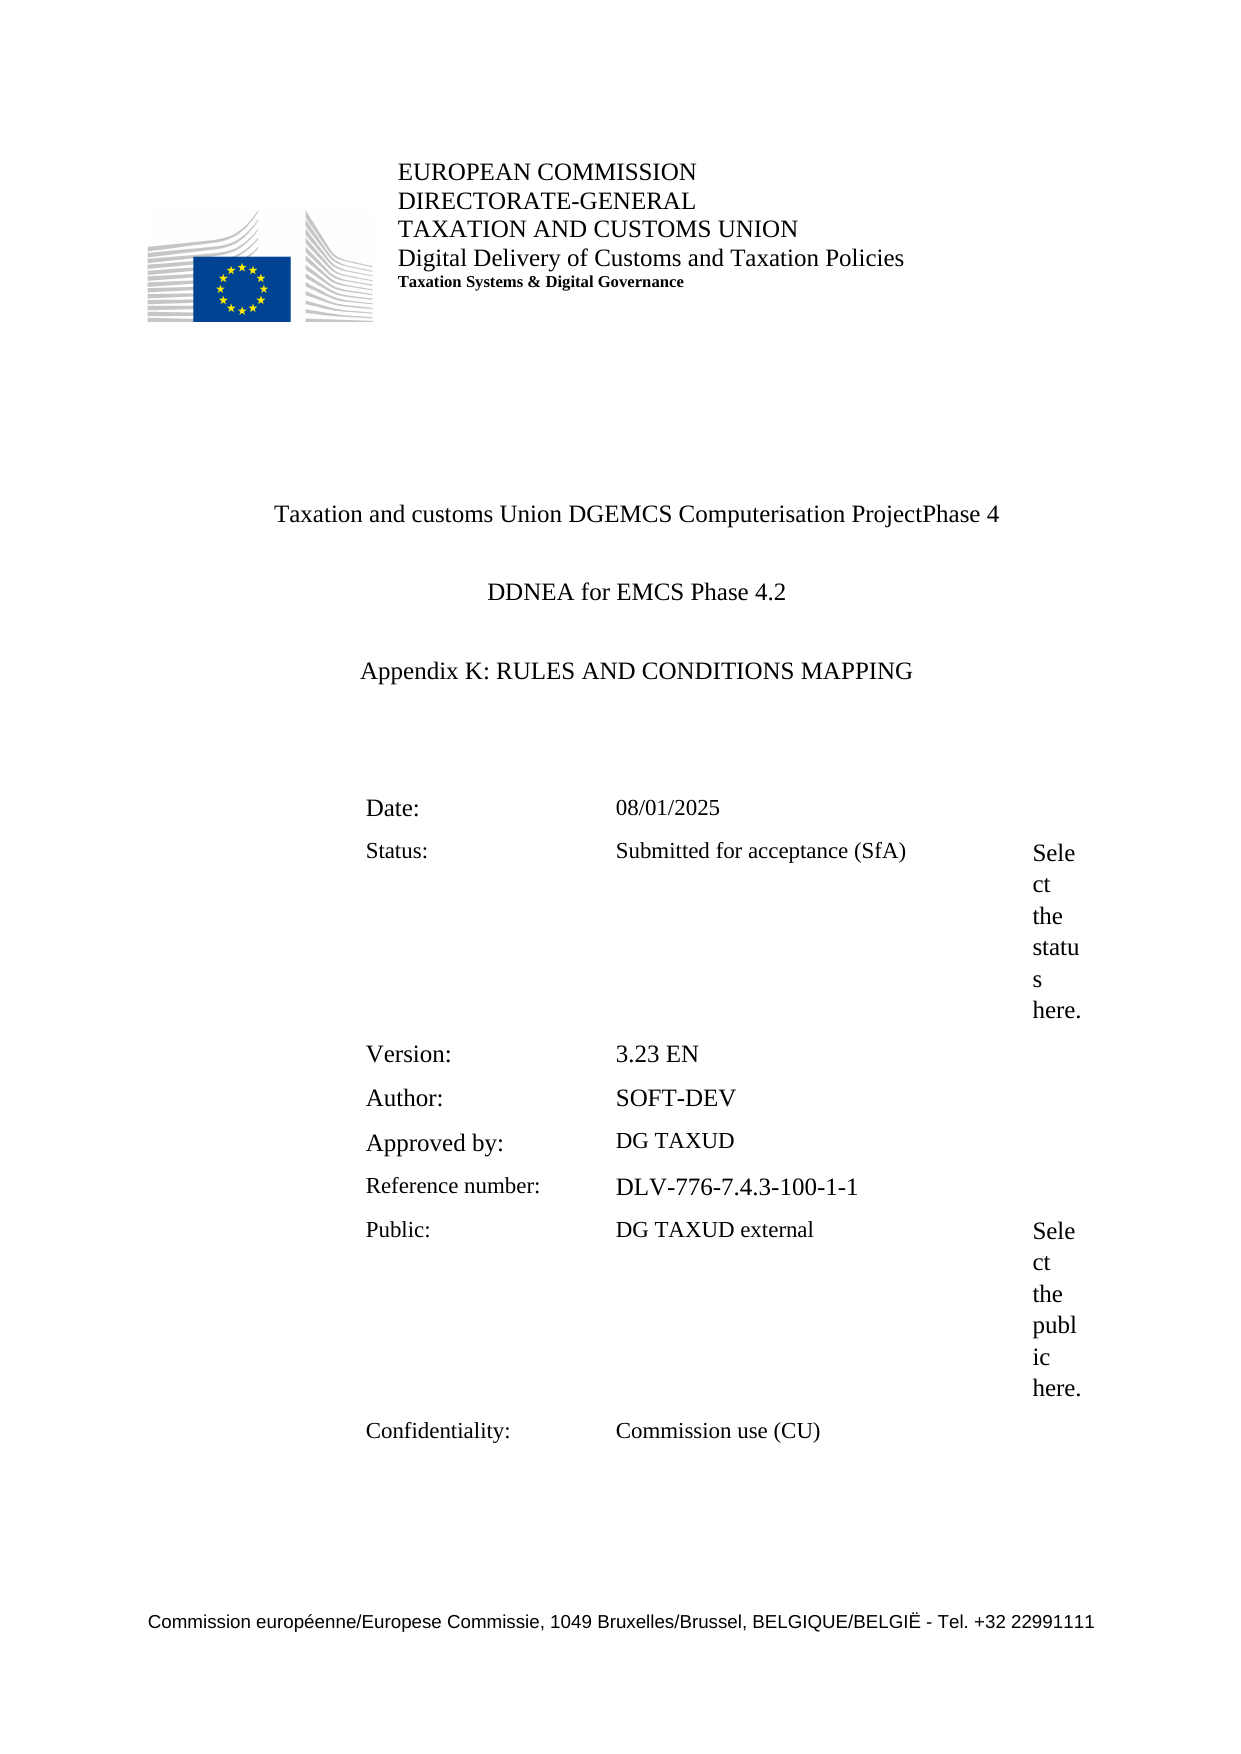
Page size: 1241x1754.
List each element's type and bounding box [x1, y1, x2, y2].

picture [147, 210, 373, 322]
